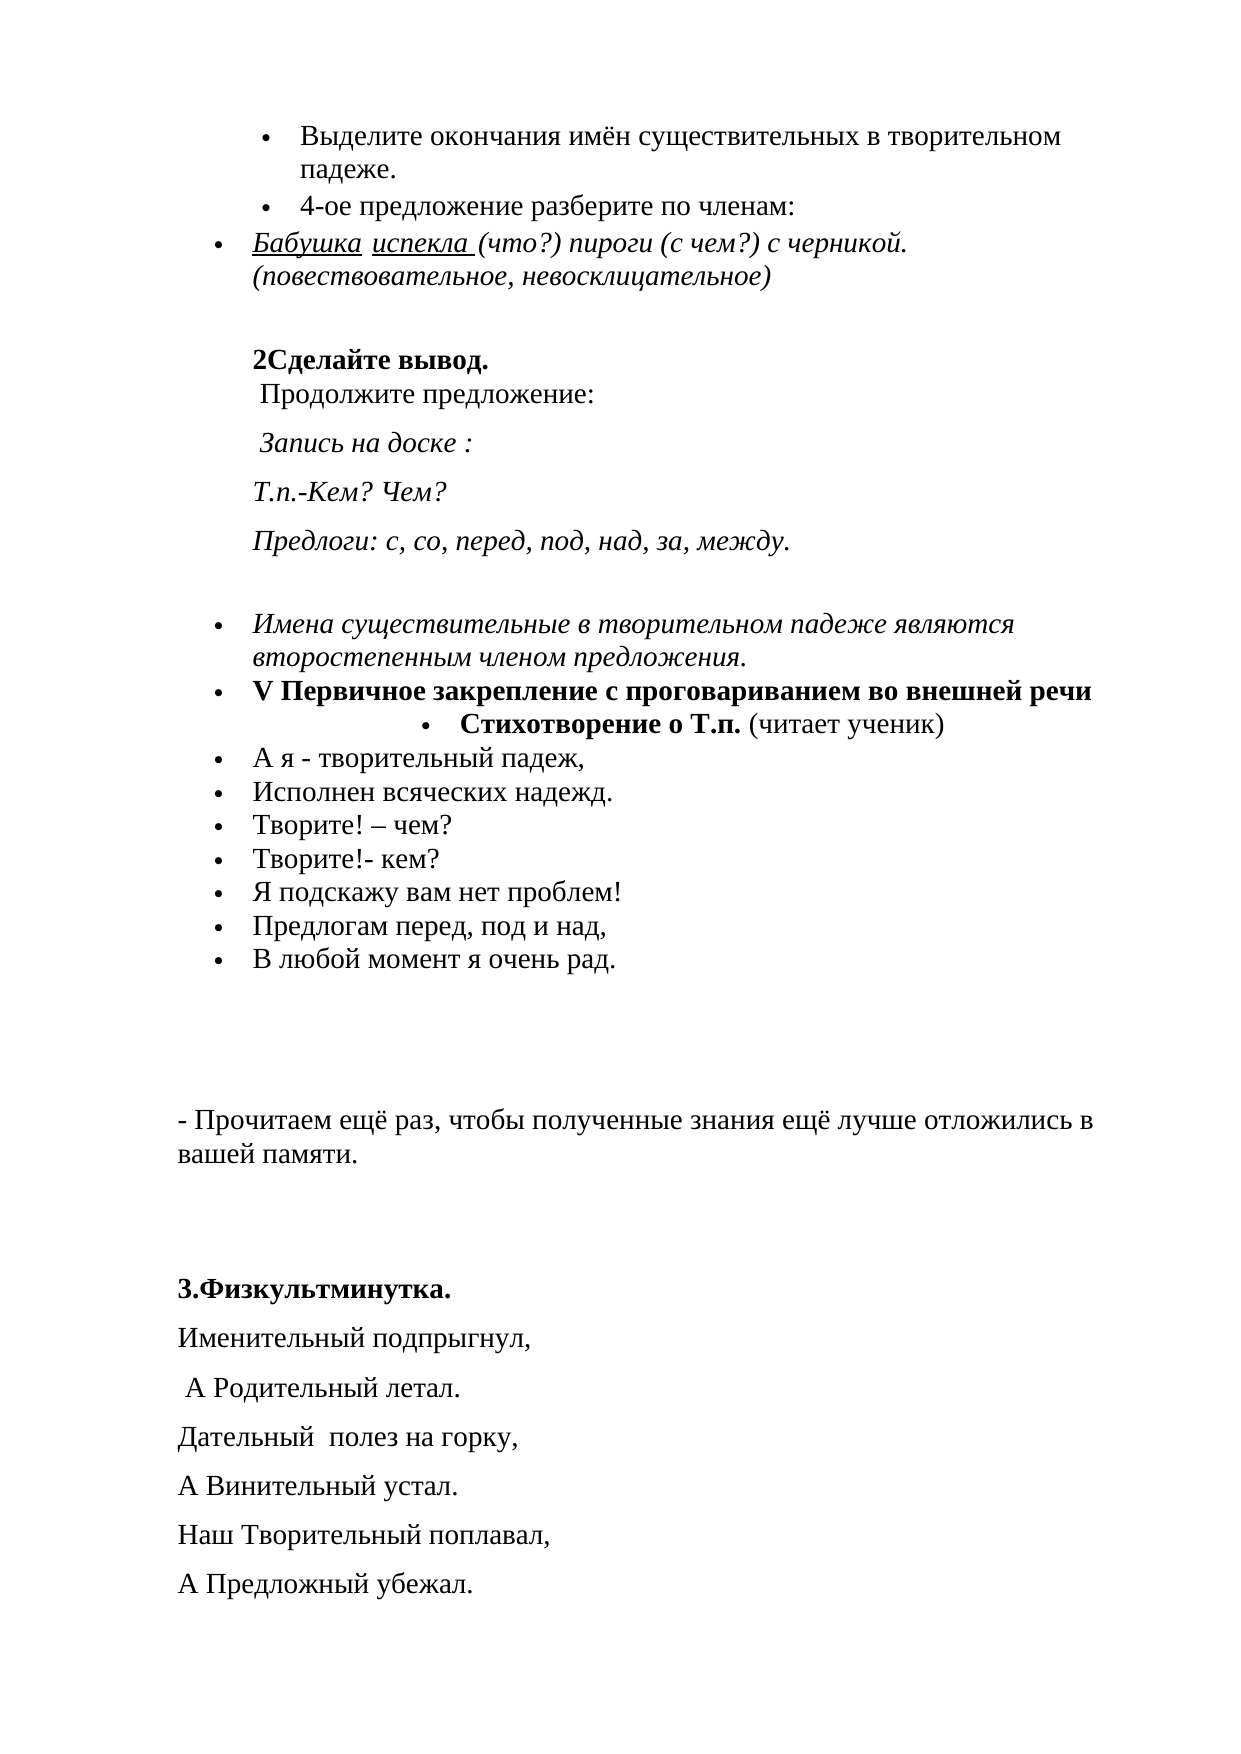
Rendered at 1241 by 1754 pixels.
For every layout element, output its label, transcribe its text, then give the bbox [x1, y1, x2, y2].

text Предлоги: с, со, перед, под, над, за, между. [252, 523, 1152, 557]
list В любой момент я очень рад. [215, 941, 1152, 975]
text А Родительный летал. [177, 1370, 1152, 1403]
list Исполнен всяческих надежд. [215, 774, 1152, 807]
list Предлогам перед, под и над, [215, 908, 1152, 941]
list Бабушка испекла (что?) пироги (с чем?) с черникой. (повествовательное, невосклицательное) [215, 225, 1152, 292]
text Т.п.-Кем? Чем? [252, 474, 1152, 508]
list 4-ое предложение разберите по членам: [262, 188, 1152, 222]
list 2Сделайте вывод. [252, 342, 1152, 376]
list Выделите окончания имён существительных в творительном падеже. [262, 118, 1152, 185]
text А Предложный убежал. [177, 1566, 1152, 1600]
list Стихотворение о Т.п. (читает ученик) [215, 707, 1152, 740]
text Запись на доске : [252, 425, 1152, 458]
list А я - творительный падеж, [215, 740, 1152, 774]
list Я подскажу вам нет проблем! [215, 874, 1152, 908]
list V Первичное закрепление с проговариванием во внешней речи [215, 673, 1152, 707]
text Продолжите предложение: [252, 376, 1152, 409]
text - Прочитаем ещё раз, чтобы полученные знания ещё лучше отложились в вашей памяти. [177, 1102, 1152, 1169]
list Творите!- кем? [215, 841, 1152, 874]
text А Винительный устал. [177, 1468, 1152, 1502]
text Наш Творительный поплавал, [177, 1517, 1152, 1551]
text 3.Физкультминутка. [177, 1271, 1152, 1305]
text Дательный полез на горку, [177, 1419, 1152, 1452]
text Именительный подпрыгнул, [177, 1321, 1152, 1354]
list Творите! – чем? [215, 807, 1152, 841]
list Имена существительные в творительном падеже являются второстепенным членом предложения. [215, 606, 1152, 673]
